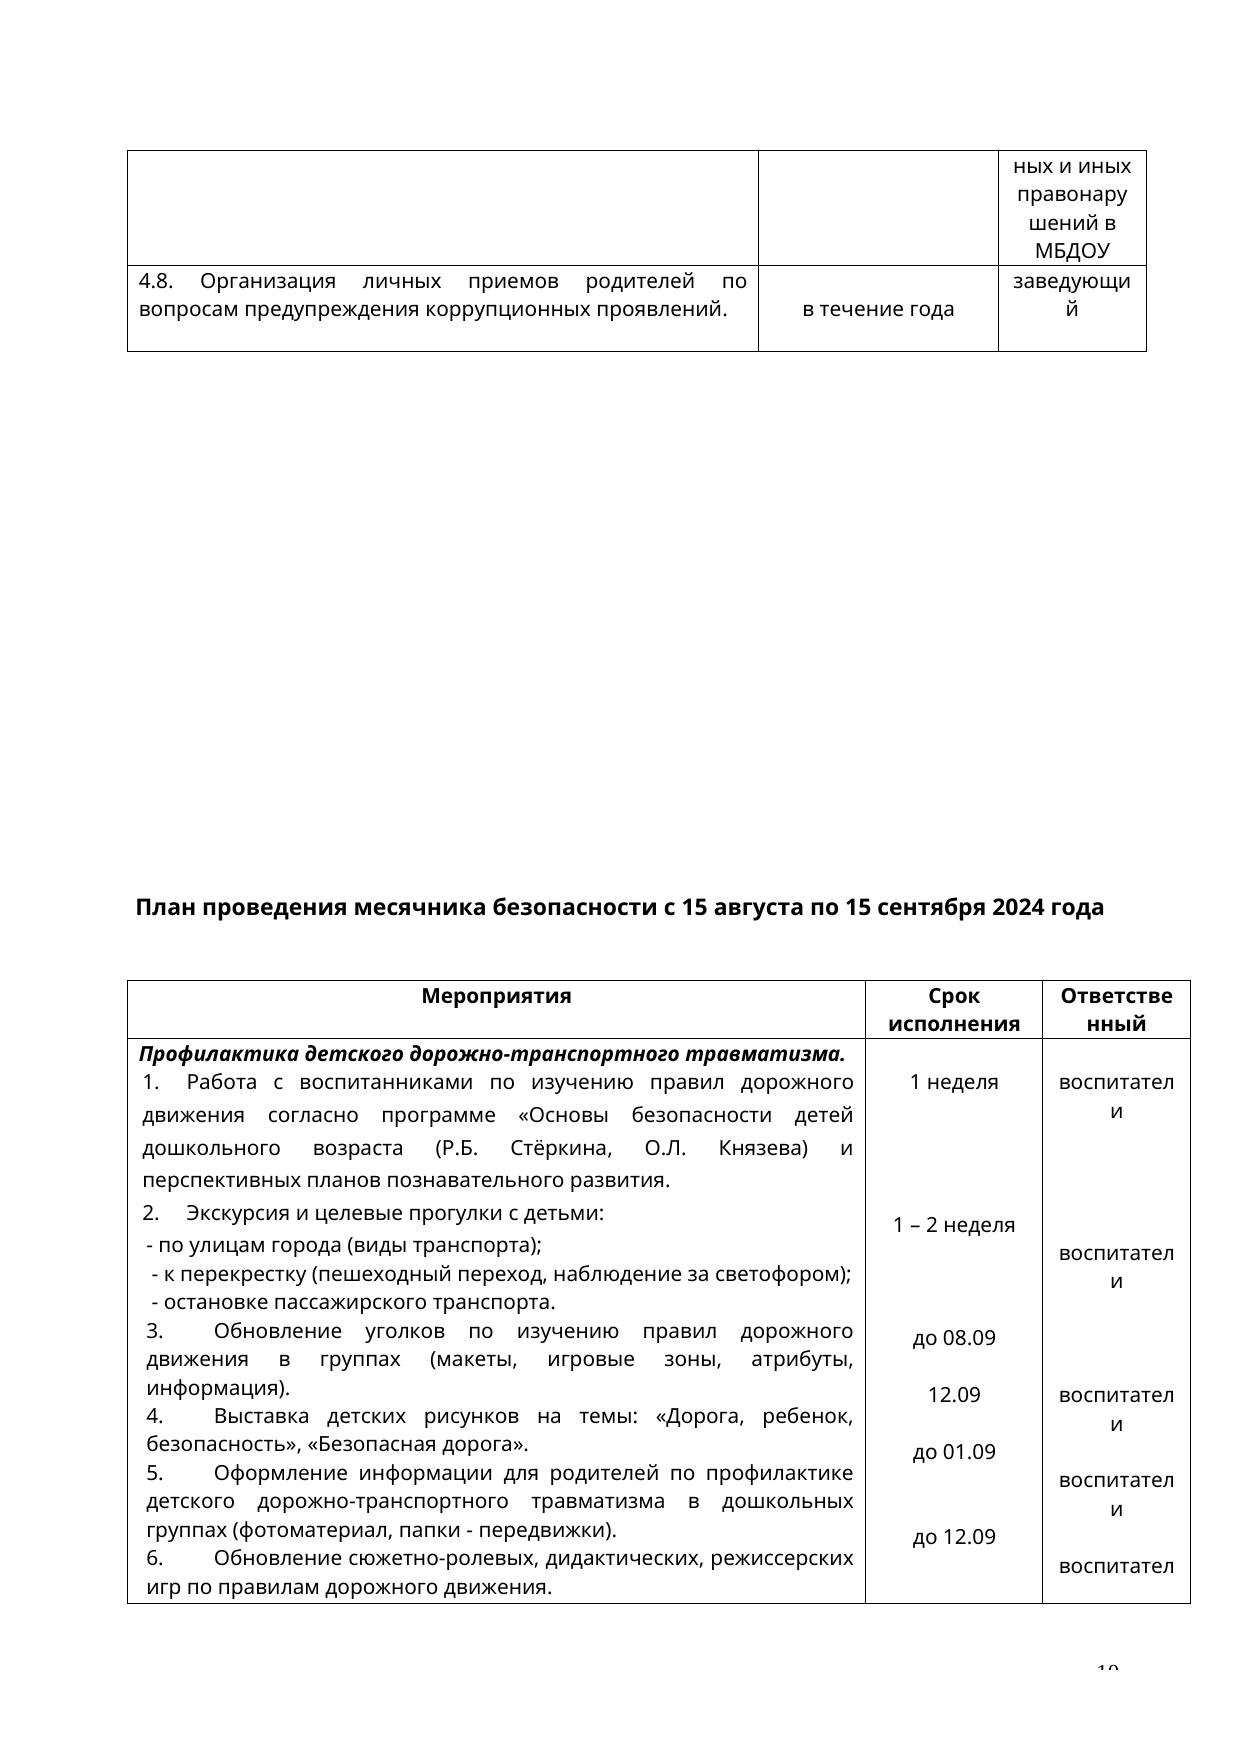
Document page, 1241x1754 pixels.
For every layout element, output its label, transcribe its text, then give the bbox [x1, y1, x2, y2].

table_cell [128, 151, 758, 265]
text План проведения месячника безопасности с 15 августа по 15 сентября 2024 года [112, 891, 1128, 922]
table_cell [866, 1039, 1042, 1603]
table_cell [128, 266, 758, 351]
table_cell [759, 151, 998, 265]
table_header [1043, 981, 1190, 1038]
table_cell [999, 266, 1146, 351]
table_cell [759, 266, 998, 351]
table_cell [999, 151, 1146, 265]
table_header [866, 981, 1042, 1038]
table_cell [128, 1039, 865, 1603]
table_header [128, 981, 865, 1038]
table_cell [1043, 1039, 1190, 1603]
